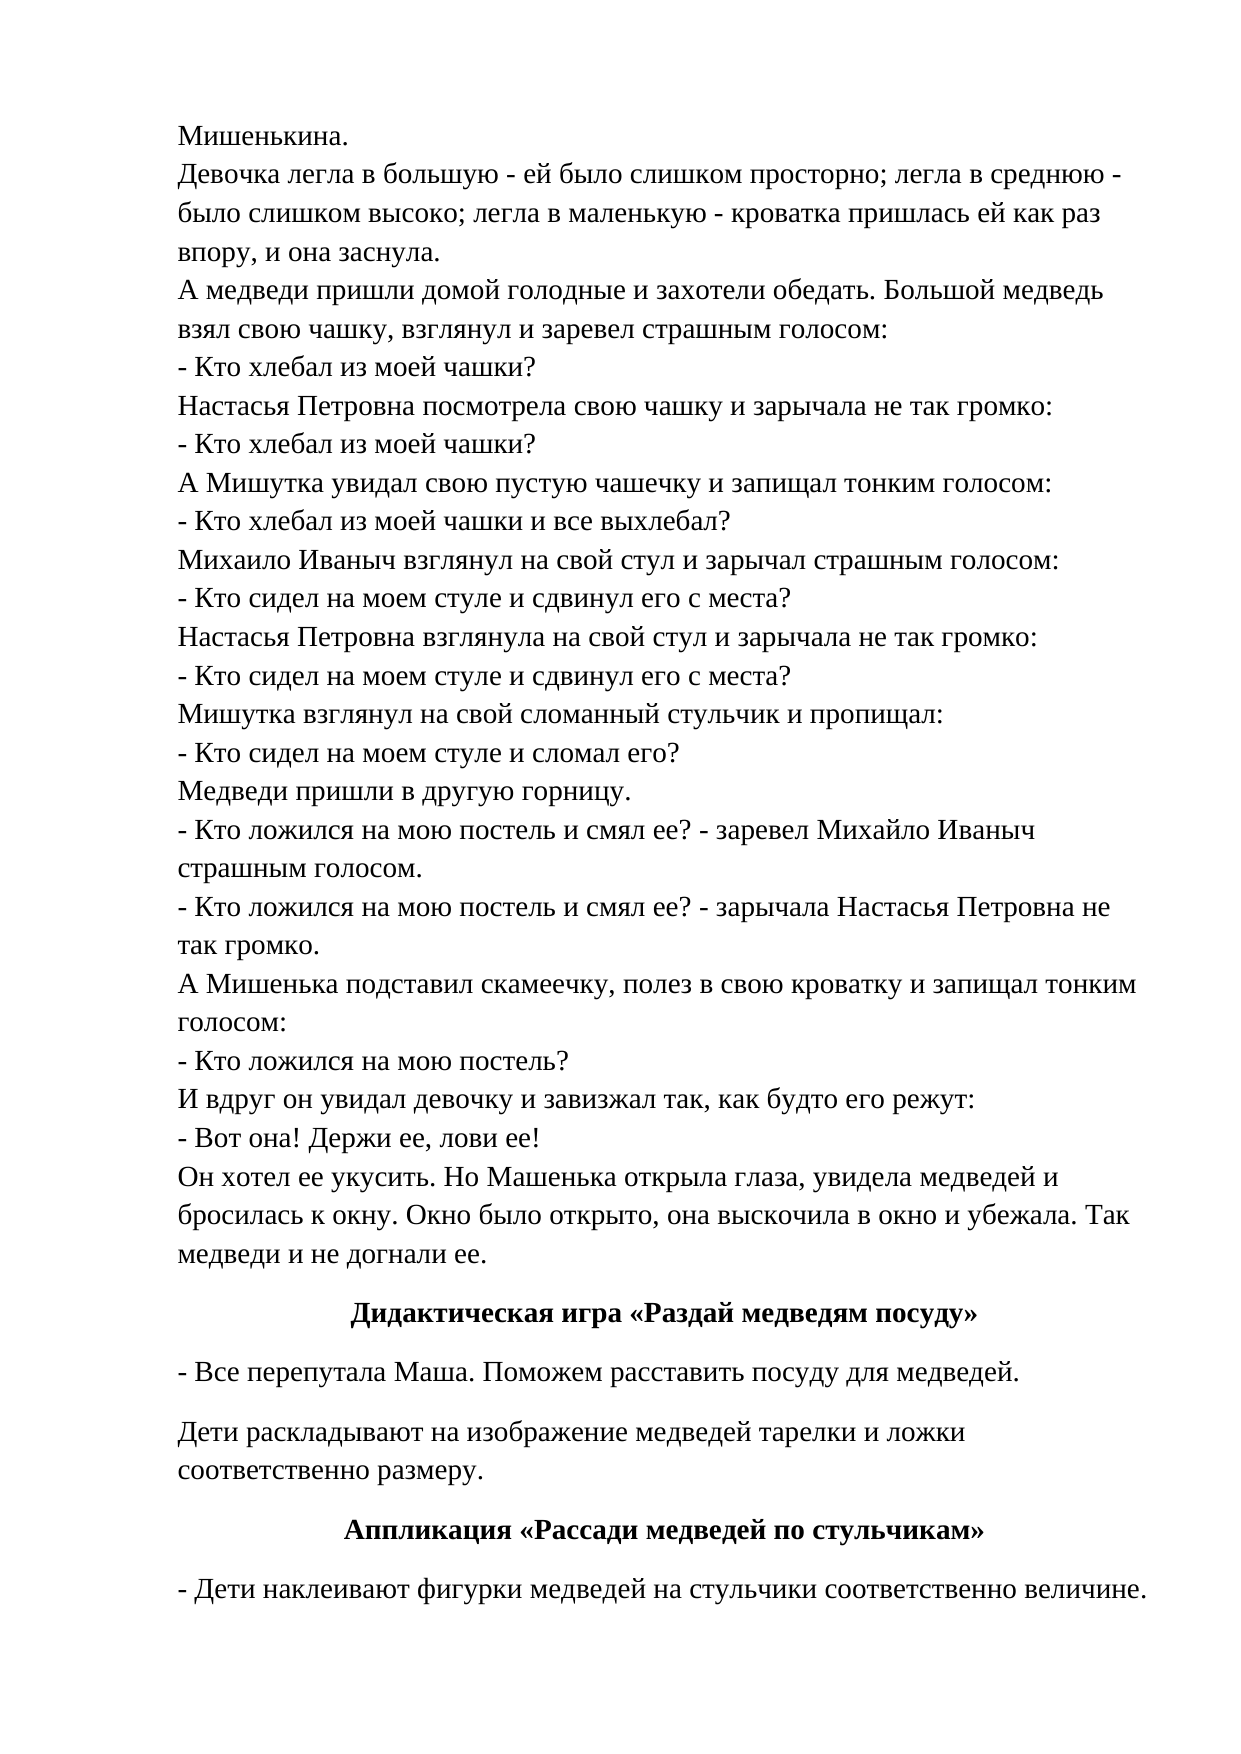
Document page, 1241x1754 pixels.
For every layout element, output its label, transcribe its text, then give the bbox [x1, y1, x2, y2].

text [177, 118, 1152, 1269]
text Аппликация «Рассади медведей по стульчикам» [177, 1512, 1152, 1545]
text - Дети наклеивают фигурки медведей на стульчики соответственно величине. [177, 1571, 1152, 1605]
text - Все перепутала Маша. Поможем расставить посуду для медведей. [177, 1354, 1152, 1388]
text Дети раскладывают на изображение медведей тарелки и ложки соответственно размеру. [177, 1414, 1152, 1486]
text Дидактическая игра «Раздай медведям посуду» [177, 1295, 1152, 1329]
